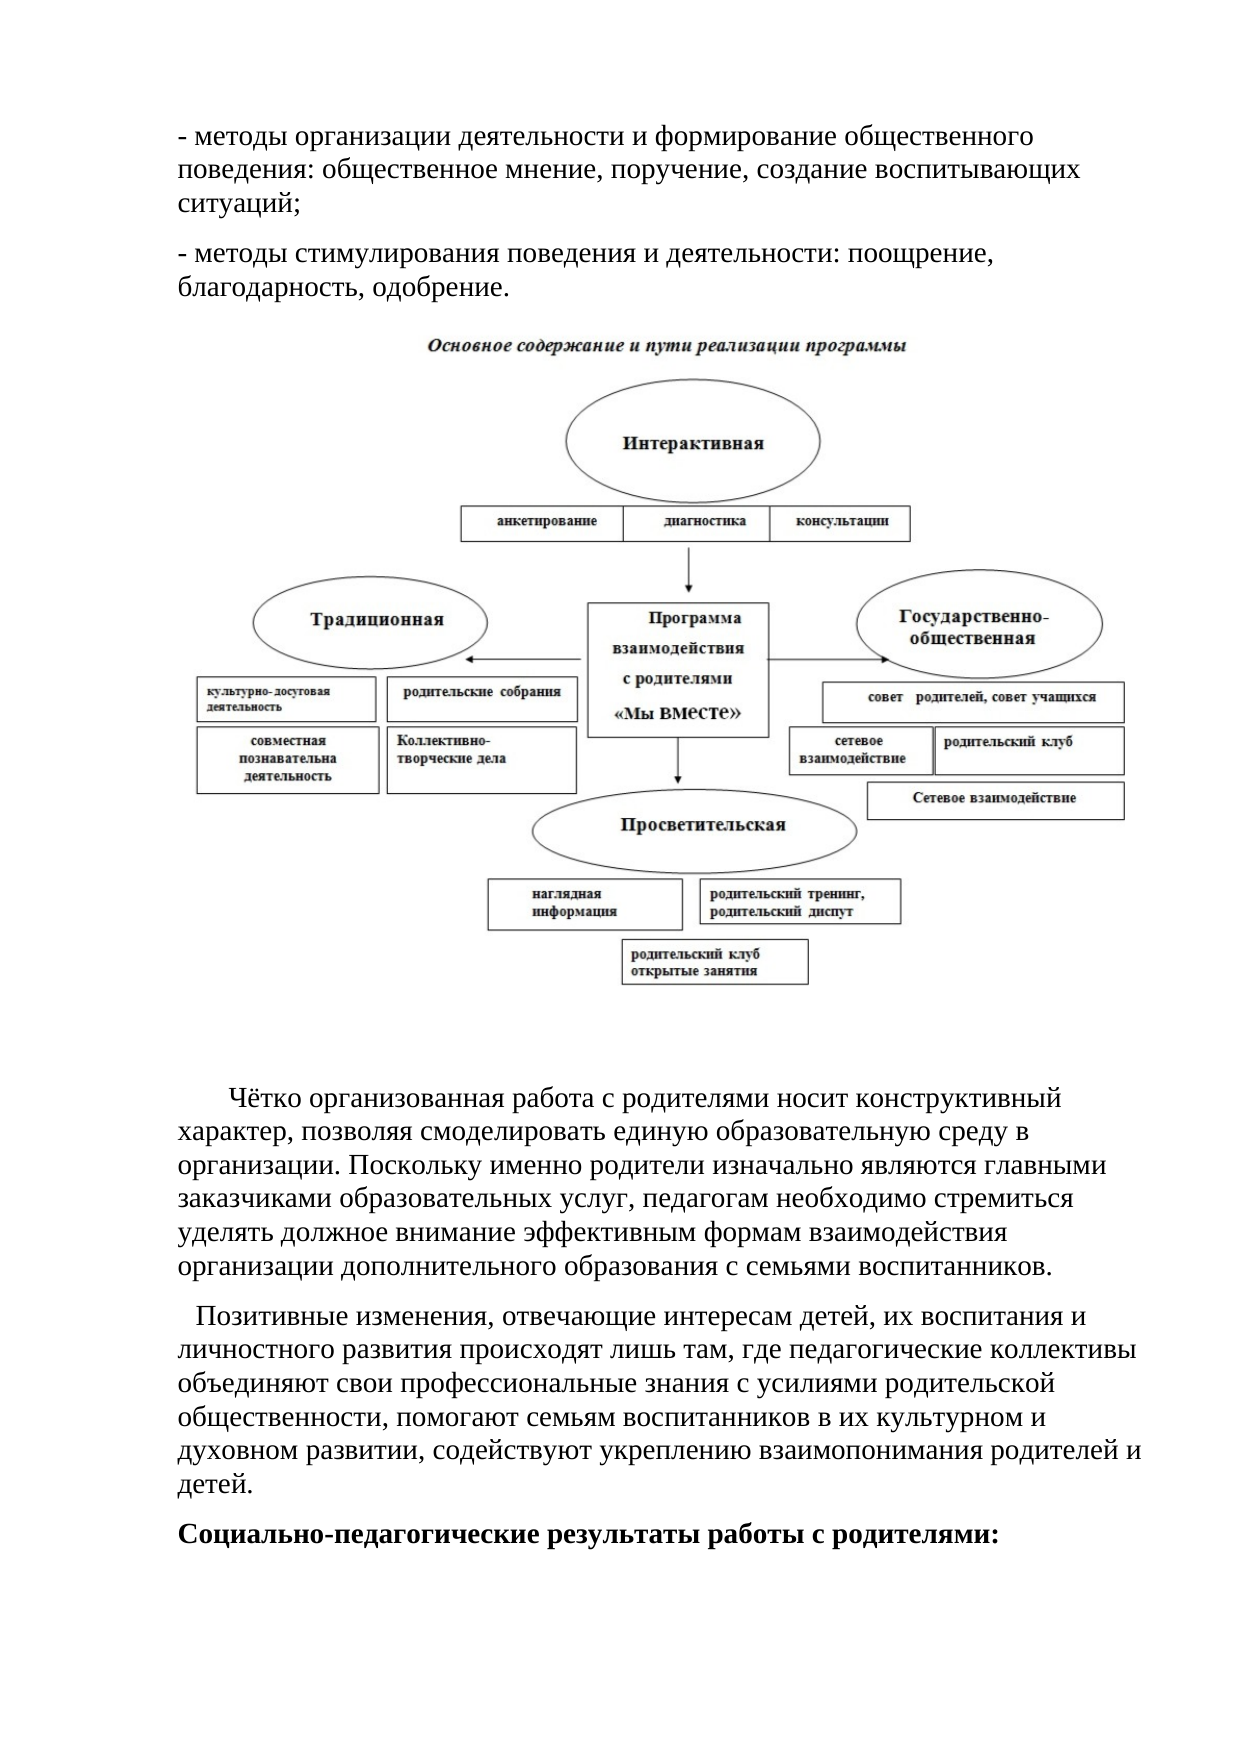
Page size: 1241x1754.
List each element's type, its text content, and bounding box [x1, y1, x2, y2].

text - методы организации деятельности и формирование общественного поведения: общественное мнение, поручение, создание воспитывающих ситуаций; [177, 118, 1152, 219]
text Позитивные изменения, отвечающие интересам детей, их воспитания и личностного развития происходят лишь там, где педагогические коллективы объединяют свои профессиональные знания с усилиями родительской общественности, помогают семьям воспитанников в их культурном и духовном развитии, содействуют укреплению взаимопонимания родителей и детей. [177, 1298, 1152, 1499]
text Чётко организованная работа с родителями носит конструктивный характер, позволяя смоделировать единую образовательную среду в организации. Поскольку именно родители изначально являются главными заказчиками образовательных услуг, педагогам необходимо стремиться уделять должное внимание эффективным формам взаимодействия организации дополнительного образования с семьями воспитанников. [177, 1080, 1152, 1281]
text - методы стимулирования поведения и деятельности: поощрение, благодарность, одобрение. [177, 236, 1152, 303]
text Социально-педагогические результаты работы с родителями: [177, 1516, 1152, 1550]
picture [177, 319, 1152, 992]
